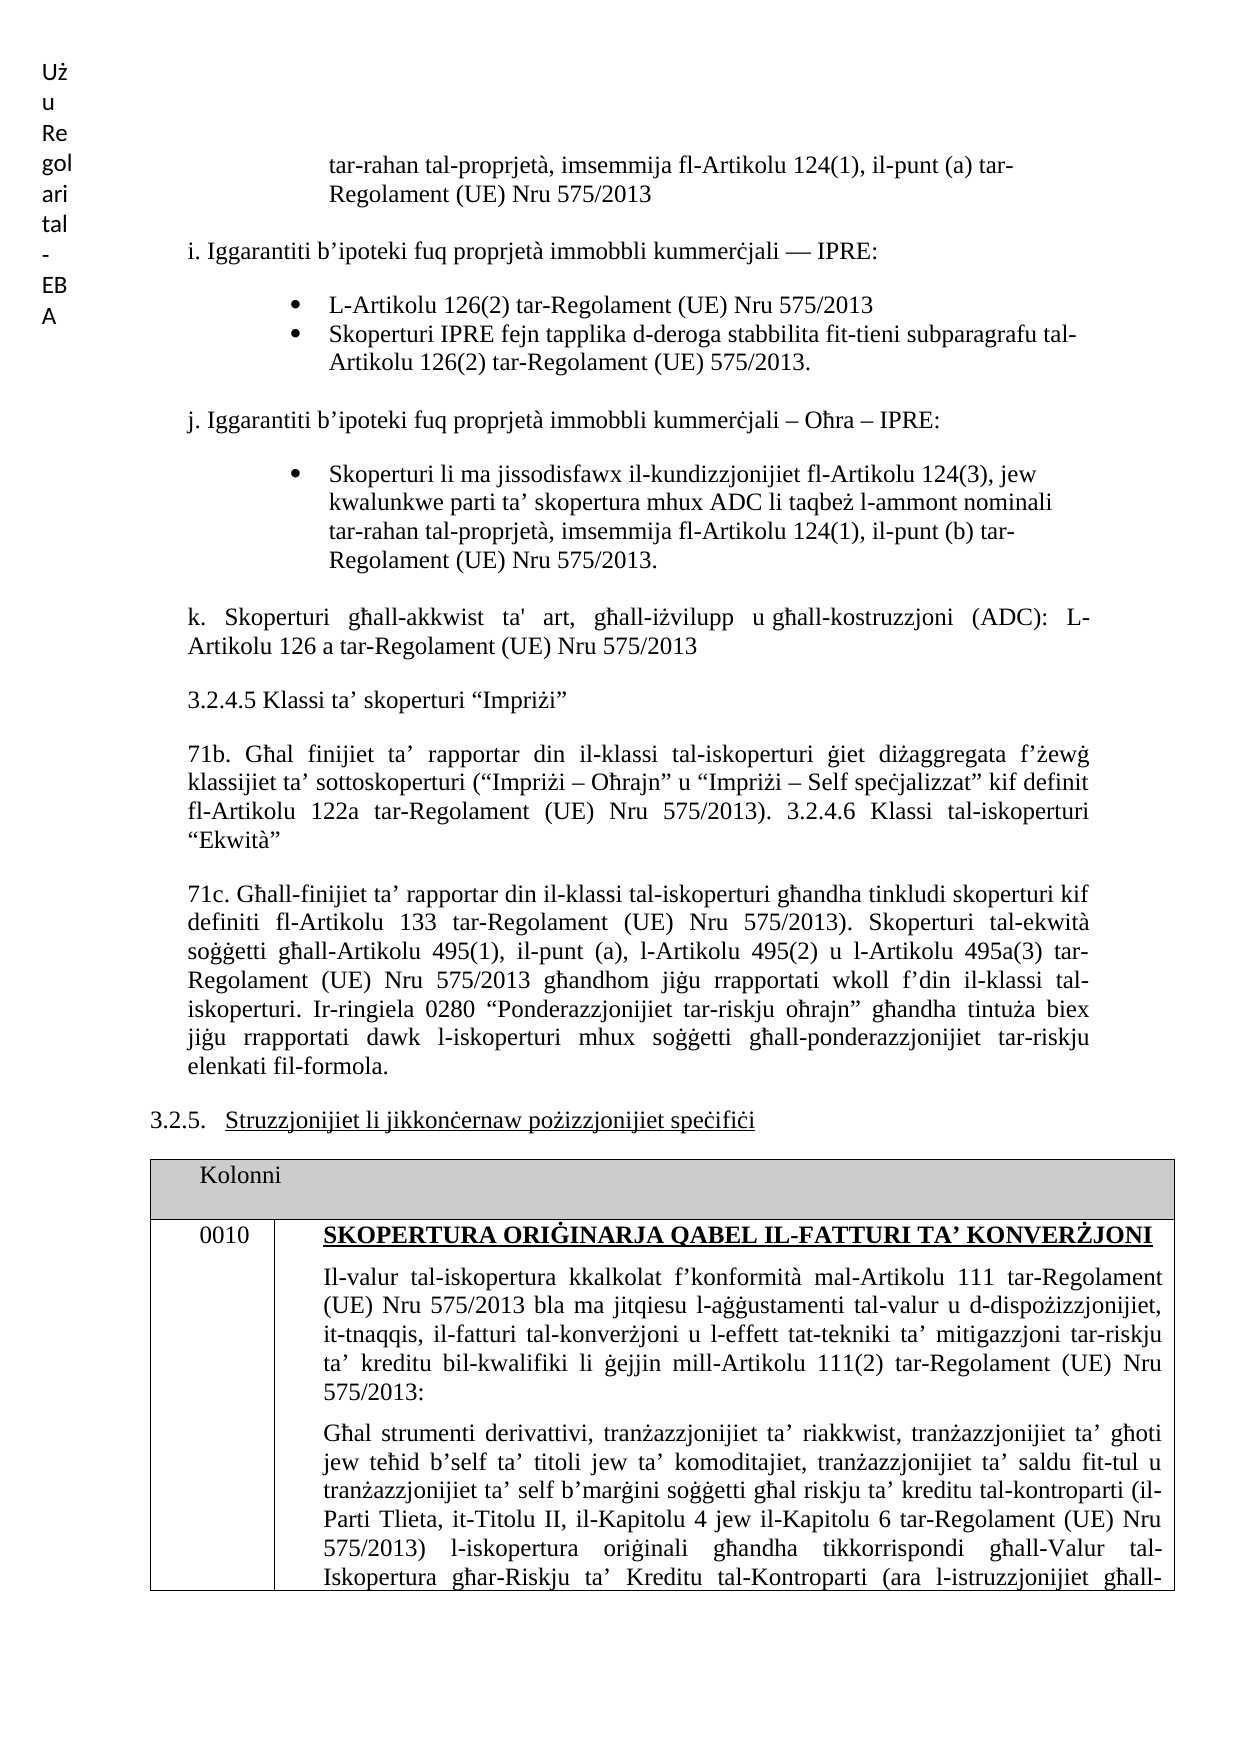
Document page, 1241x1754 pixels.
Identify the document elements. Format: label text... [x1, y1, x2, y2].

list 3.2.5. Struzzjonijiet li jikkonċernaw pożizzjonijiet speċifiċi [150, 1105, 1090, 1134]
table_cell 0010 [151, 1220, 274, 1590]
text 71b. Għal finijiet ta’ rapportar din il-klassi tal-iskoperturi ġiet diżaggregata f’żewġ klassijiet ta’ sottoskoperturi (“Impriżi – Oħrajn” u “Impriżi – Self speċjalizzat” kif definit fl-Artikolu 122a tar-Regolament (UE) Nru 575/2013). 3.2.4.6 Klassi tal-iskoperturi “Ekwità” [187, 739, 1090, 854]
list Skoperturi IPRE fejn tapplika d-deroga stabbilita fit-tieni subparagrafu tal-Artikolu 126(2) tar-Regolament (UE) 575/2013. [291, 319, 1090, 376]
list L-Artikolu 126(2) tar-Regolament (UE) Nru 575/2013 [291, 290, 1090, 319]
text 71c. Għall-finijiet ta’ rapportar din il-klassi tal-iskoperturi għandha tinkludi skoperturi kif definiti fl-Artikolu 133 tar-Regolament (UE) Nru 575/2013). Skoperturi tal-ekwità soġġetti għall-Artikolu 495(1), il-punt (a), l-Artikolu 495(2) u l-Artikolu 495a(3) tar-Regolament (UE) Nru 575/2013 għandhom jiġu rrapportati wkoll f’din il-klassi tal-iskoperturi. Ir-ringiela 0280 “Ponderazzjonijiet tar-riskju oħrajn” għandha tintuża biex jiġu rrapportati dawk l-iskoperturi mhux soġġetti għall-ponderazzjonijiet tar-riskju elenkati fil-formola. [187, 879, 1090, 1080]
text 3.2.4.5 Klassi ta’ skoperturi “Impriżi” [187, 685, 1090, 714]
text i. Iggarantiti b’ipoteki fuq proprjetà immobbli kummerċjali — IPRE: [187, 236, 1090, 265]
table_header Kolonni [151, 1160, 1174, 1219]
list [291, 150, 1090, 207]
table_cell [275, 1220, 1174, 1590]
text j. Iggarantiti b’ipoteki fuq proprjetà immobbli kummerċjali – Oħra – IPRE: [187, 405, 1090, 434]
list Skoperturi li ma jissodisfawx il-kundizzjonijiet fl-Artikolu 124(3), jew kwalunkwe parti ta’ skopertura mhux ADC li taqbeż l-ammont nominali tar-rahan tal-proprjetà, imsemmija fl-Artikolu 124(1), il-punt (b) tar-Regolament (UE) Nru 575/2013. [291, 459, 1090, 574]
text k. Skoperturi għall-akkwist ta' art, għall-iżvilupp u għall-kostruzzjoni (ADC): L-Artikolu 126 a tar-Regolament (UE) Nru 575/2013 [187, 602, 1090, 660]
